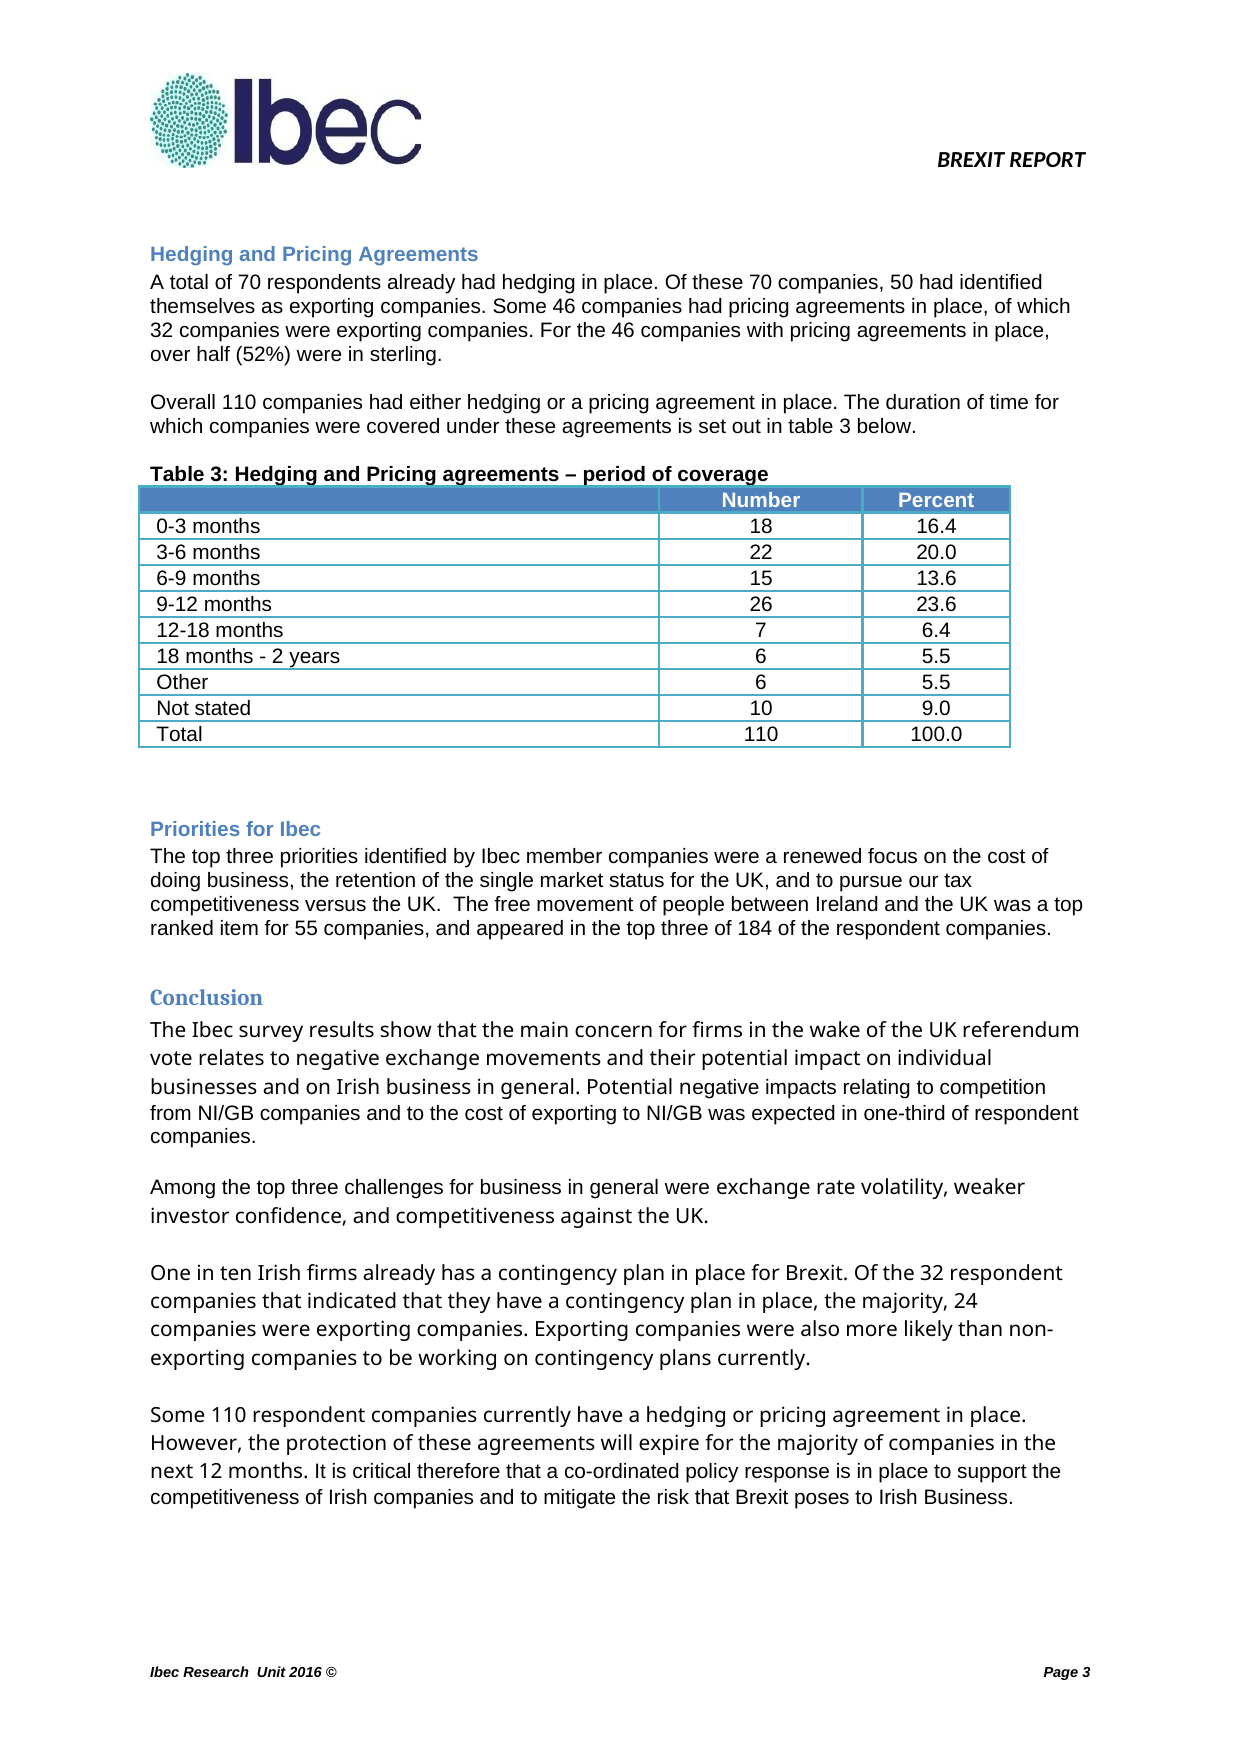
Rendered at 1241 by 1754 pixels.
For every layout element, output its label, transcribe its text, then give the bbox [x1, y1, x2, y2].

table_header Number [660, 488, 861, 511]
table_cell 0-3 months [140, 514, 658, 537]
text One in ten Irish firms already has a contingency plan in place for Brexit. Of the 32 respondent companies that indicated that they have a contingency plan in place, the majority, 24 companies were exporting companies. Exporting companies were also more likely than non-exporting companies to be working on contingency plans currently. [150, 1258, 1090, 1371]
table_cell 26 [660, 592, 861, 616]
picture [150, 73, 422, 168]
table_cell 15 [660, 566, 861, 589]
table_cell Total [140, 722, 658, 746]
table_cell 18 [660, 514, 861, 537]
table_cell 22 [660, 540, 861, 563]
table_header Percent [864, 488, 1009, 511]
table_cell 9.0 [864, 696, 1009, 720]
table_cell 18 months - 2 years [140, 644, 658, 668]
table_cell 100.0 [864, 722, 1009, 746]
table_cell Other [140, 670, 658, 694]
table_cell 5.5 [864, 644, 1009, 668]
table_cell 9-12 months [140, 592, 658, 616]
table_cell 20.0 [864, 540, 1009, 563]
text A total of 70 respondents already had hedging in place. Of these 70 companies, 50 had identified themselves as exporting companies. Some 46 companies had pricing agreements in place, of which 32 companies were exporting companies. For the 46 companies with pricing agreements in place, over half (52%) were in sterling. [150, 270, 1090, 366]
table_cell 23.6 [864, 592, 1009, 616]
subtitle Conclusion [150, 985, 1090, 1011]
table_cell 6 [660, 644, 861, 668]
table_cell 6.4 [864, 618, 1009, 642]
table_cell 16.4 [864, 514, 1009, 537]
table_cell 110 [660, 722, 861, 746]
table_cell 7 [660, 618, 861, 642]
table_cell 6 [660, 670, 861, 694]
table_cell 6-9 months [140, 566, 658, 589]
text Among the top three challenges for business in general were exchange rate volatility, weaker investor confidence, and competitiveness against the UK. [150, 1172, 1090, 1229]
table_cell 3-6 months [140, 540, 658, 563]
table_header [140, 488, 658, 511]
table_cell Not stated [140, 696, 658, 720]
table_cell 5.5 [864, 670, 1009, 694]
table_cell 10 [660, 696, 861, 720]
text Table 3: Hedging and Pricing agreements – period of coverage [150, 461, 1090, 485]
text Some 110 respondent companies currently have a hedging or pricing agreement in place. However, the protection of these agreements will expire for the majority of companies in the next 12 months. It is critical therefore that a co-ordinated policy response is in place to support the competitiveness of Irish companies and to mitigate the risk that Brexit poses to Irish Business. [150, 1400, 1090, 1509]
text The Ibec survey results show that the main concern for firms in the wake of the UK referendum vote relates to negative exchange movements and their potential impact on individual businesses and on Irish business in general. Potential negative impacts relating to competition from NI/GB companies and to the cost of exporting to NI/GB was expected in one-third of respondent companies. [150, 1015, 1090, 1148]
table_cell 12-18 months [140, 618, 658, 642]
text Overall 110 companies had either hedging or a pricing agreement in place. The duration of time for which companies were covered under these agreements is set out in table 3 below. [150, 389, 1090, 437]
text The top three priorities identified by Ibec member companies were a renewed focus on the cost of doing business, the retention of the single market status for the UK, and to pursue our tax competitiveness versus the UK. The free movement of people between Ireland and the UK was a top ranked item for 55 companies, and appeared in the top three of 184 of the respondent companies. [150, 844, 1090, 940]
subtitle Hedging and Pricing Agreements [150, 242, 1090, 266]
table_cell 13.6 [864, 566, 1009, 589]
subtitle Priorities for Ibec [150, 817, 1090, 841]
